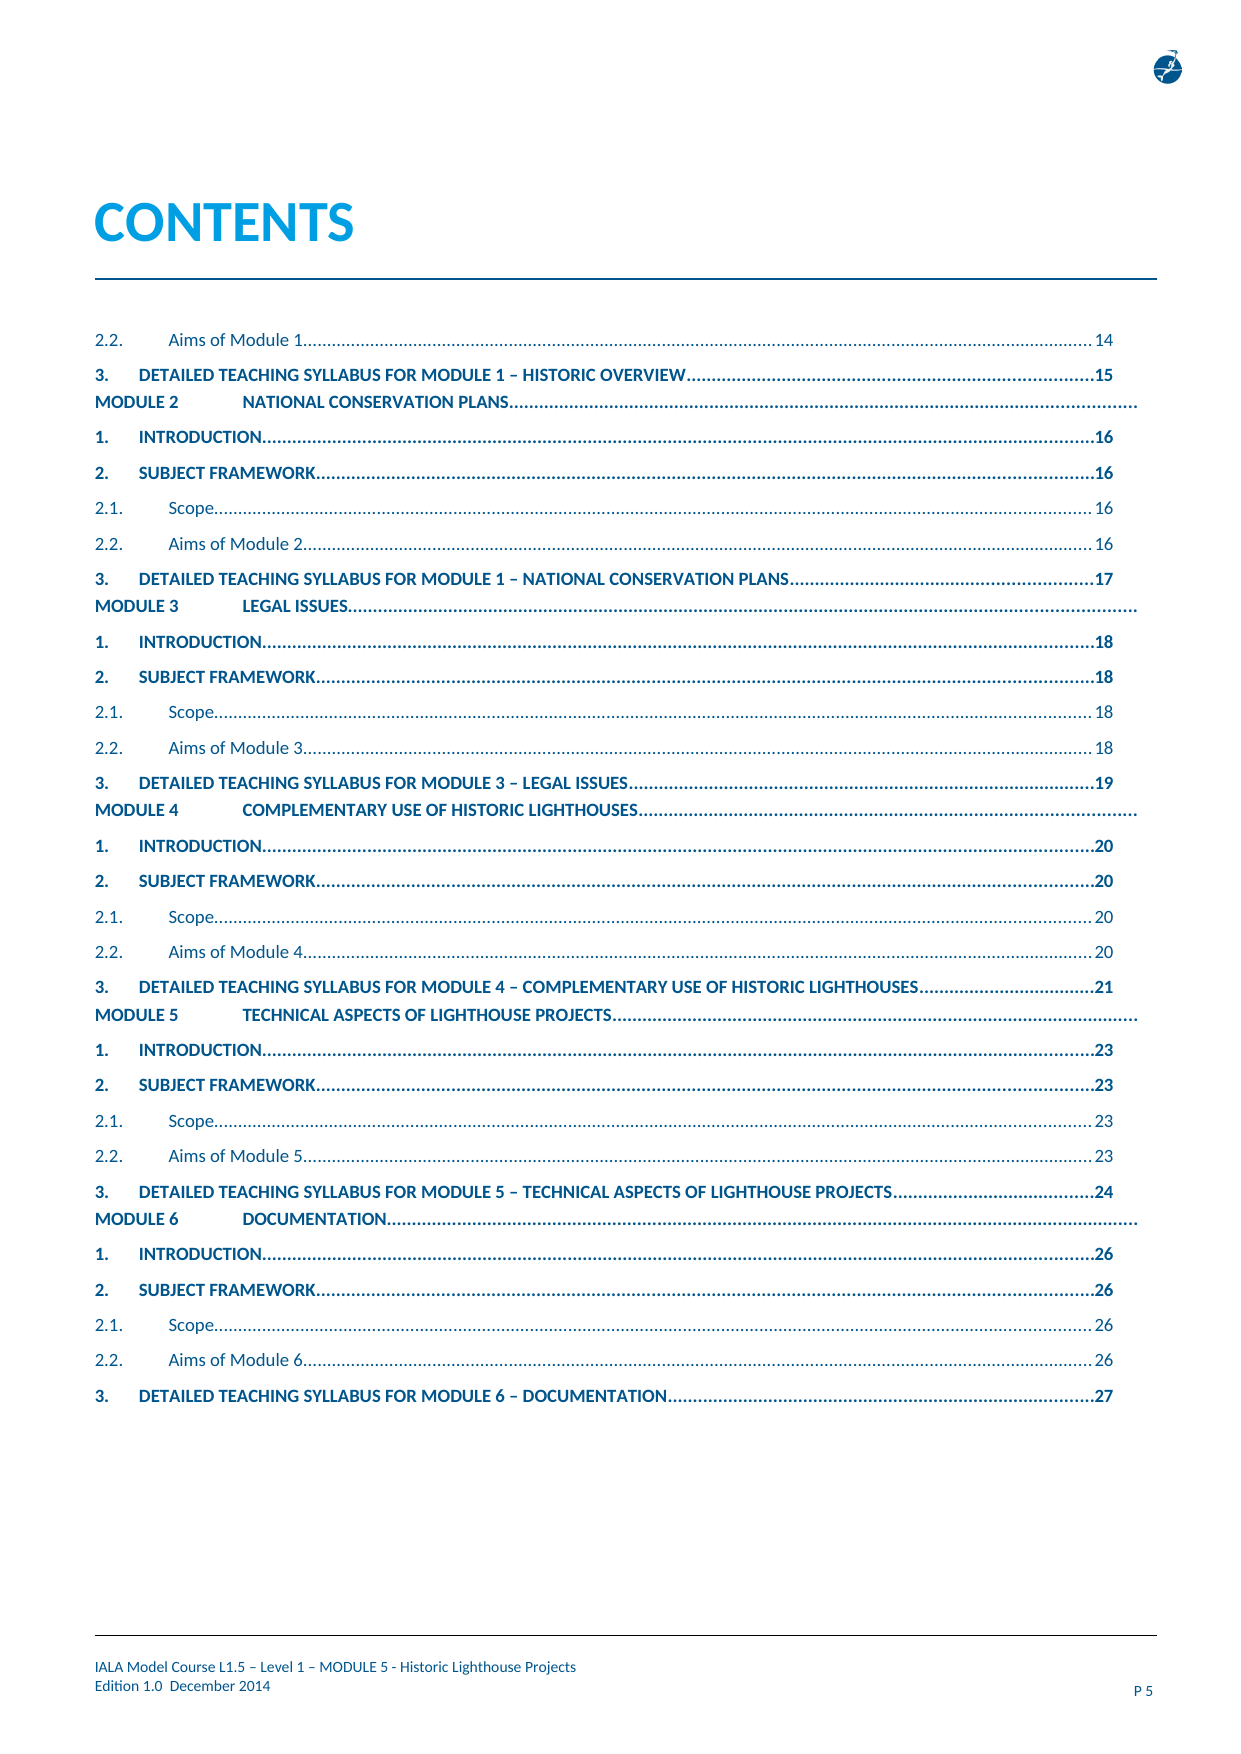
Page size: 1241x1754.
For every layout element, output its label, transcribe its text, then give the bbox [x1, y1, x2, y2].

text 2. SUBJECT FRAMEWORK 26 [94, 1269, 1113, 1301]
text 1. INTRODUCTION 18 [94, 622, 1113, 653]
text 2. SUBJECT FRAMEWORK 16 [94, 453, 1113, 484]
text 1. INTRODUCTION 26 [94, 1234, 1113, 1265]
text 3. DETAILED TEACHING SYLLABUS FOR MODULE 4 – COMPLEMENTARY USE OF HISTORIC LIGHTHOUSES 21 [94, 967, 1113, 999]
text 2.1. Scope 26 [94, 1305, 1113, 1336]
text 3. DETAILED TEACHING SYLLABUS FOR MODULE 3 – LEGAL ISSUES 19 [94, 763, 1113, 794]
text MODULE 5 TECHNICAL ASPECTS OF LIGHTHOUSE PROJECTS 23 [94, 1003, 1113, 1026]
text 3. DETAILED TEACHING SYLLABUS FOR MODULE 6 – DOCUMENTATION 27 [94, 1376, 1113, 1407]
text 3. DETAILED TEACHING SYLLABUS FOR MODULE 1 – NATIONAL CONSERVATION PLANS 17 [94, 559, 1113, 590]
text MODULE 2 NATIONAL CONSERVATION PLANS 16 [94, 390, 1113, 413]
text 2.2. Aims of Module 4 20 [94, 932, 1113, 963]
text 3. DETAILED TEACHING SYLLABUS FOR MODULE 5 – TECHNICAL ASPECTS OF LIGHTHOUSE PROJECTS 24 [94, 1172, 1113, 1203]
text 2. SUBJECT FRAMEWORK 23 [94, 1065, 1113, 1097]
text 2.1. Scope 16 [94, 488, 1113, 519]
picture [1122, 0, 1241, 119]
text 2. SUBJECT FRAMEWORK 18 [94, 657, 1113, 688]
text 3. DETAILED TEACHING SYLLABUS FOR MODULE 1 – HISTORIC OVERVIEW 15 [94, 355, 1113, 386]
text 2. SUBJECT FRAMEWORK 20 [94, 861, 1113, 892]
text 2.1. Scope 23 [94, 1101, 1113, 1132]
text 2.2. Aims of Module 1 14 [94, 319, 1113, 351]
text MODULE 6 DOCUMENTATION 26 [94, 1207, 1113, 1230]
text 2.1. Scope 18 [94, 692, 1113, 724]
text 1. INTRODUCTION 16 [94, 417, 1113, 449]
text 2.2. Aims of Module 6 26 [94, 1340, 1113, 1372]
text MODULE 3 LEGAL ISSUES 18 [94, 594, 1113, 617]
text MODULE 4 COMPLEMENTARY USE OF HISTORIC LIGHTHOUSES 20 [94, 799, 1113, 822]
text 2.2. Aims of Module 5 23 [94, 1136, 1113, 1167]
text 2.2. Aims of Module 2 16 [94, 524, 1113, 555]
text 1. INTRODUCTION 23 [94, 1030, 1113, 1061]
text 2.2. Aims of Module 3 18 [94, 728, 1113, 759]
text 2.1. Scope 20 [94, 897, 1113, 928]
text 1. INTRODUCTION 20 [94, 826, 1113, 857]
